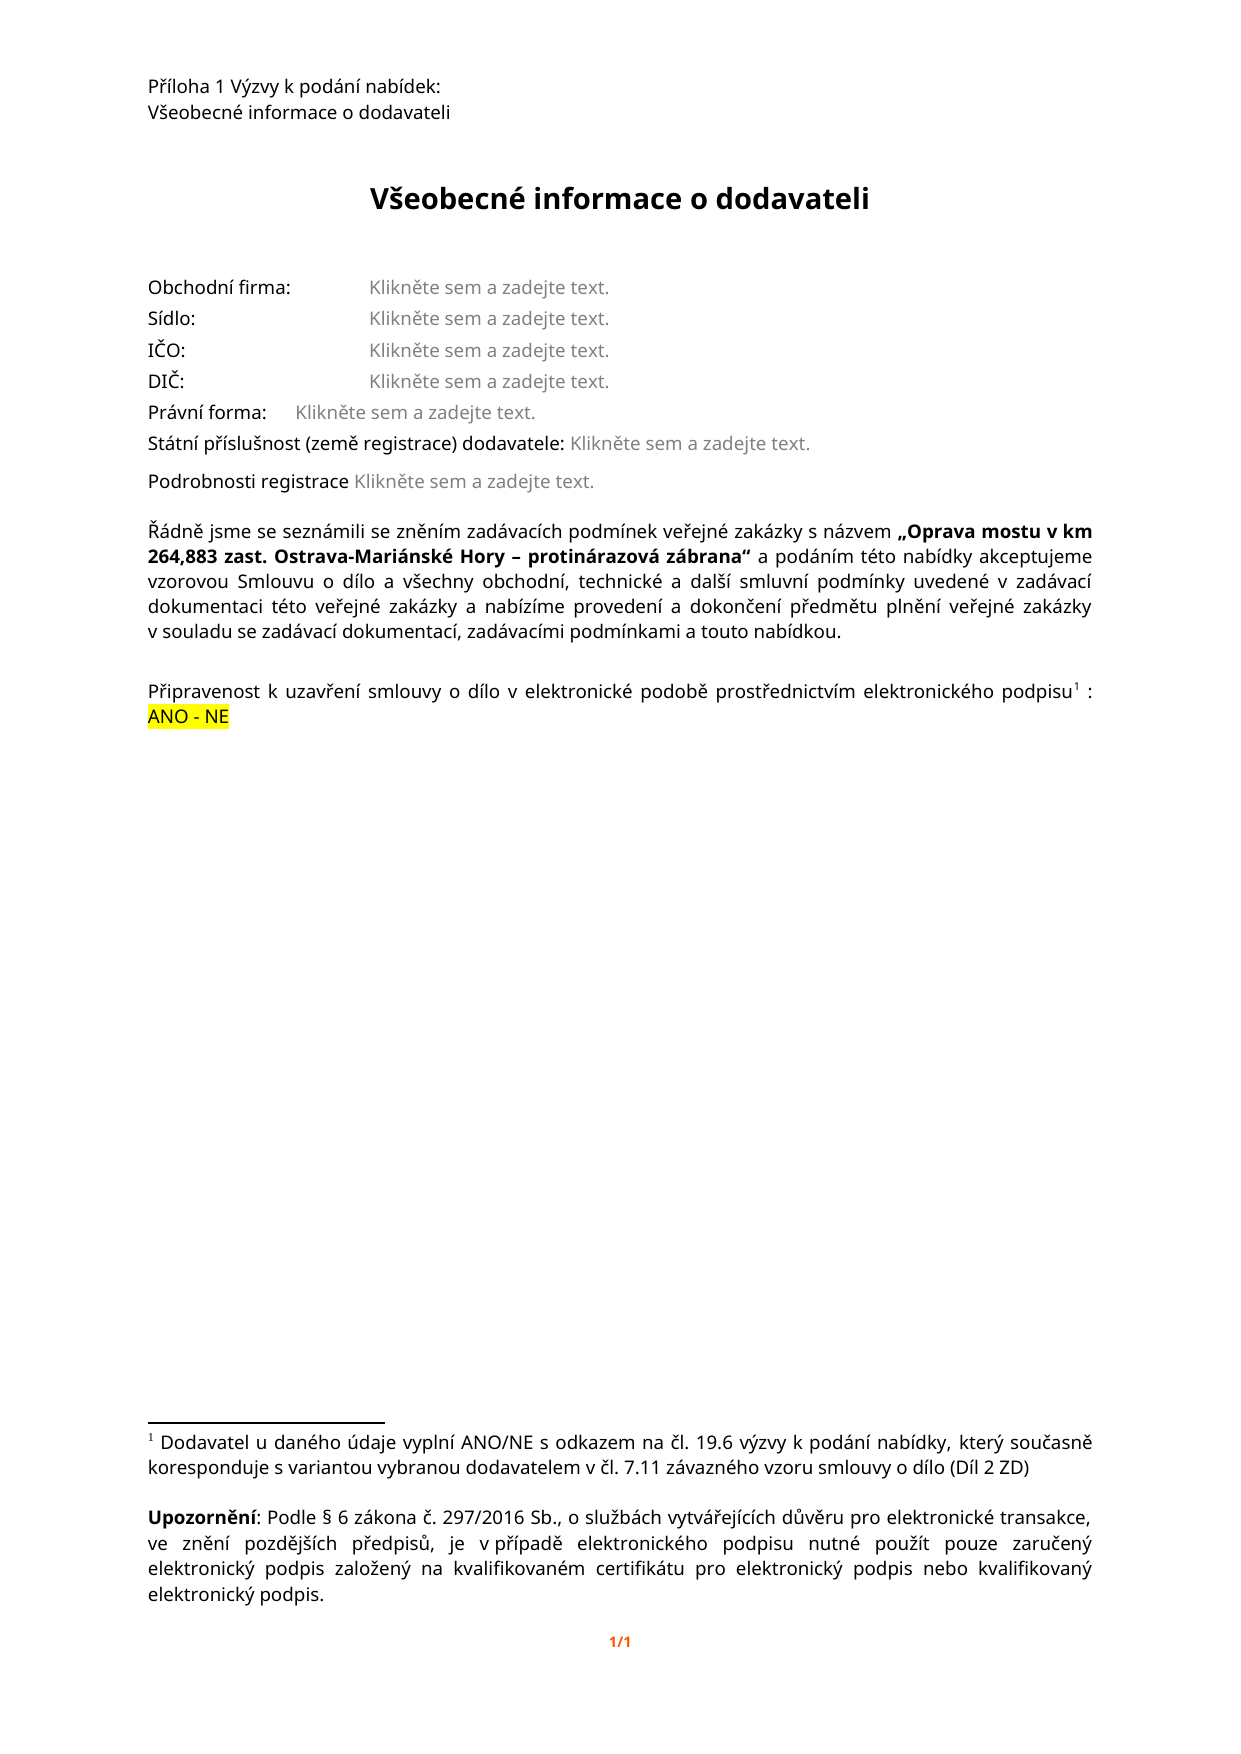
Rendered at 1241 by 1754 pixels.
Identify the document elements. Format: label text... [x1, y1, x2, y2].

text Státní příslušnost (země registrace) dodavatele: [148, 431, 1093, 456]
text IČO: [148, 337, 1093, 362]
text Řádně jsme se seznámili se zněním zadávacích podmínek veřejné zakázky s názvem „Oprava mostu v km 264,883 zast. Ostrava-Mariánské Hory – protinárazová zábrana“ a podáním této nabídky akceptujeme vzorovou Smlouvu o dílo a všechny obchodní, technické a další smluvní podmínky uvedené v zadávací dokumentaci této veřejné zakázky a nabízíme provedení a dokončení předmětu plnění veřejné zakázky v souladu se zadávací dokumentací, zadávacími podmínkami a touto nabídkou. [148, 518, 1093, 643]
text Obchodní firma: [148, 274, 1093, 299]
title Všeobecné informace o dodavateli [148, 178, 1093, 218]
text Připravenost k uzavření smlouvy o dílo v elektronické podobě prostřednictvím elektronického podpisu1 : [148, 678, 1093, 729]
text DIČ: [148, 368, 1093, 393]
text Právní forma: [148, 399, 1093, 424]
text Podrobnosti registrace [148, 468, 1093, 493]
text Sídlo: [148, 306, 1093, 331]
